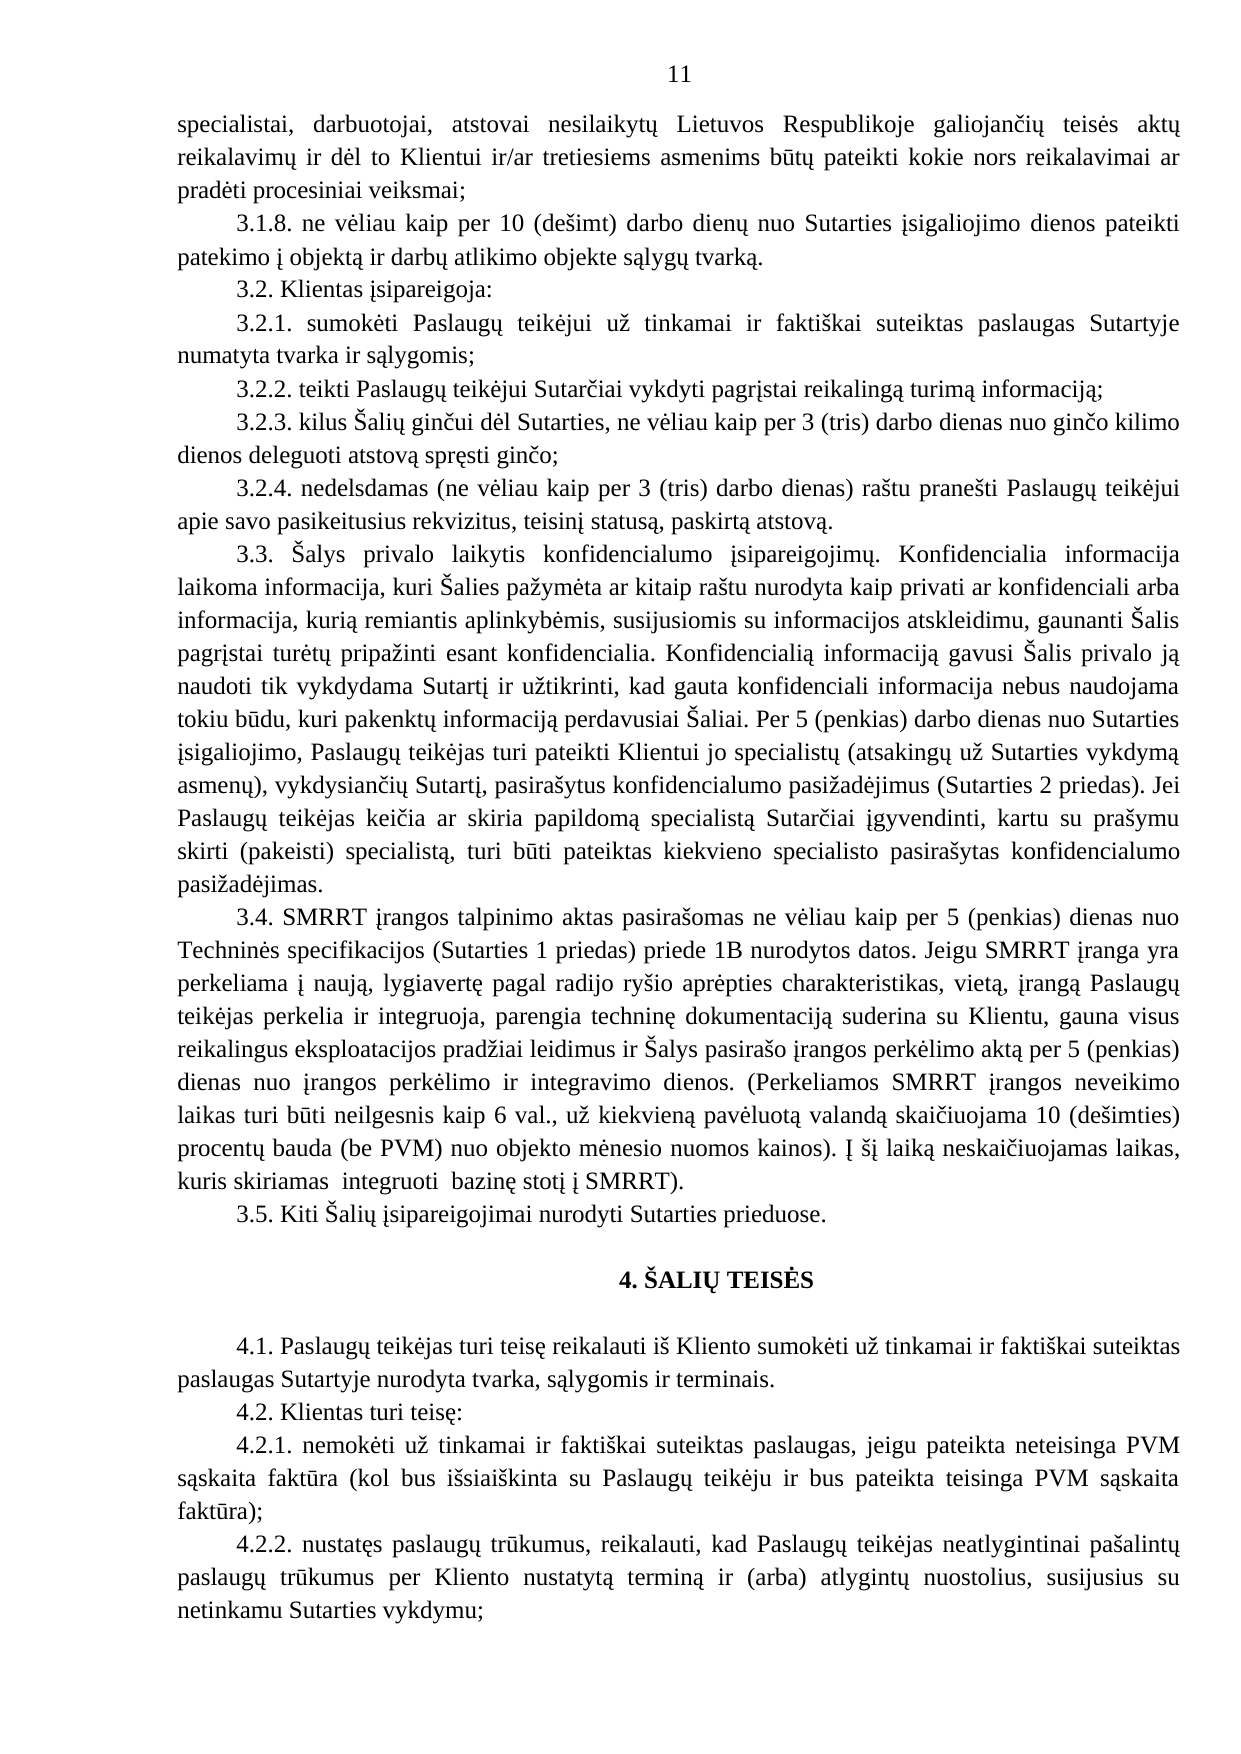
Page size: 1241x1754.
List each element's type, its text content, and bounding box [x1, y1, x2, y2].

text 3.2. Klientas įsipareigoja: [177, 274, 1181, 303]
text 4.2.2. nustatęs paslaugų trūkumus, reikalauti, kad Paslaugų teikėjas neatlygintinai pašalintų paslaugų trūkumus per Kliento nustatytą terminą ir (arba) atlygintų nuostolius, susijusius su netinkamu Sutarties vykdymu; [177, 1529, 1181, 1624]
list 4. ŠALIŲ TEISĖS [252, 1265, 1181, 1294]
text 4.2.1. nemokėti už tinkamai ir faktiškai suteiktas paslaugas, jeigu pateikta neteisinga PVM sąskaita faktūra (kol bus išsiaiškinta su Paslaugų teikėju ir bus pateikta teisinga PVM sąskaita faktūra); [177, 1430, 1181, 1525]
text 3.1.8. ne vėliau kaip per 10 (dešimt) darbo dienų nuo Sutarties įsigaliojimo dienos pateikti patekimo į objektą ir darbų atlikimo objekte sąlygų tvarką. [177, 208, 1181, 270]
text 3.2.2. teikti Paslaugų teikėjui Sutarčiai vykdyti pagrįstai reikalingą turimą informaciją; [177, 374, 1181, 402]
text 3.2.4. nedelsdamas (ne vėliau kaip per 3 (tris) darbo dienas) raštu pranešti Paslaugų teikėjui apie savo pasikeitusius rekvizitus, teisinį statusą, paskirtą atstovą. [177, 473, 1181, 534]
text 3.4. SMRRT įrangos talpinimo aktas pasirašomas ne vėliau kaip per 5 (penkias) dienas nuo Techninės specifikacijos (Sutarties 1 priedas) priede 1B nurodytos datos. Jeigu SMRRT įranga yra perkeliama į naują, lygiavertę pagal radijo ryšio aprėpties charakteristikas, vietą, įrangą Paslaugų teikėjas perkelia ir integruoja, parengia techninę dokumentaciją suderina su Klientu, gauna visus reikalingus eksploatacijos pradžiai leidimus ir Šalys pasirašo įrangos perkėlimo aktą per 5 (penkias) dienas nuo įrangos perkėlimo ir integravimo dienos. (Perkeliamos SMRRT įrangos neveikimo laikas turi būti neilgesnis kaip 6 val., už kiekvieną pavėluotą valandą skaičiuojama 10 (dešimties) procentų bauda (be PVM) nuo objekto mėnesio nuomos kainos). Į šį laiką neskaičiuojamas laikas, kuris skiriamas integruoti bazinę stotį į SMRRT). [177, 902, 1181, 1195]
text 3.2.3. kilus Šalių ginčui dėl Sutarties, ne vėliau kaip per 3 (tris) darbo dienas nuo ginčo kilimo dienos deleguoti atstovą spręsti ginčo; [177, 407, 1181, 468]
text 3.3. Šalys privalo laikytis konfidencialumo įsipareigojimų. Konfidencialia informacija laikoma informacija, kuri Šalies pažymėta ar kitaip raštu nurodyta kaip privati ar konfidenciali arba informacija, kurią remiantis aplinkybėmis, susijusiomis su informacijos atskleidimu, gaunanti Šalis pagrįstai turėtų pripažinti esant konfidencialia. Konfidencialią informaciją gavusi Šalis privalo ją naudoti tik vykdydama Sutartį ir užtikrinti, kad gauta konfidenciali informacija nebus naudojama tokiu būdu, kuri pakenktų informaciją perdavusiai Šaliai. Per 5 (penkias) darbo dienas nuo Sutarties įsigaliojimo, Paslaugų teikėjas turi pateikti Klientui jo specialistų (atsakingų už Sutarties vykdymą asmenų), vykdysiančių Sutartį, pasirašytus konfidencialumo pasižadėjimus (Sutarties 2 priedas). Jei Paslaugų teikėjas keičia ar skiria papildomą specialistą Sutarčiai įgyvendinti, kartu su prašymu skirti (pakeisti) specialistą, turi būti pateiktas kiekvieno specialisto pasirašytas konfidencialumo pasižadėjimas. [177, 539, 1181, 898]
text 3.2.1. sumokėti Paslaugų teikėjui už tinkamai ir faktiškai suteiktas paslaugas Sutartyje numatyta tvarka ir sąlygomis; [177, 308, 1181, 369]
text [177, 109, 1181, 204]
text 4.1. Paslaugų teikėjas turi teisę reikalauti iš Kliento sumokėti už tinkamai ir faktiškai suteiktas paslaugas Sutartyje nurodyta tvarka, sąlygomis ir terminais. [177, 1331, 1181, 1393]
text 3.5. Kiti Šalių įsipareigojimai nurodyti Sutarties prieduose. [177, 1199, 1181, 1228]
text 4.2. Klientas turi teisę: [177, 1397, 1181, 1426]
